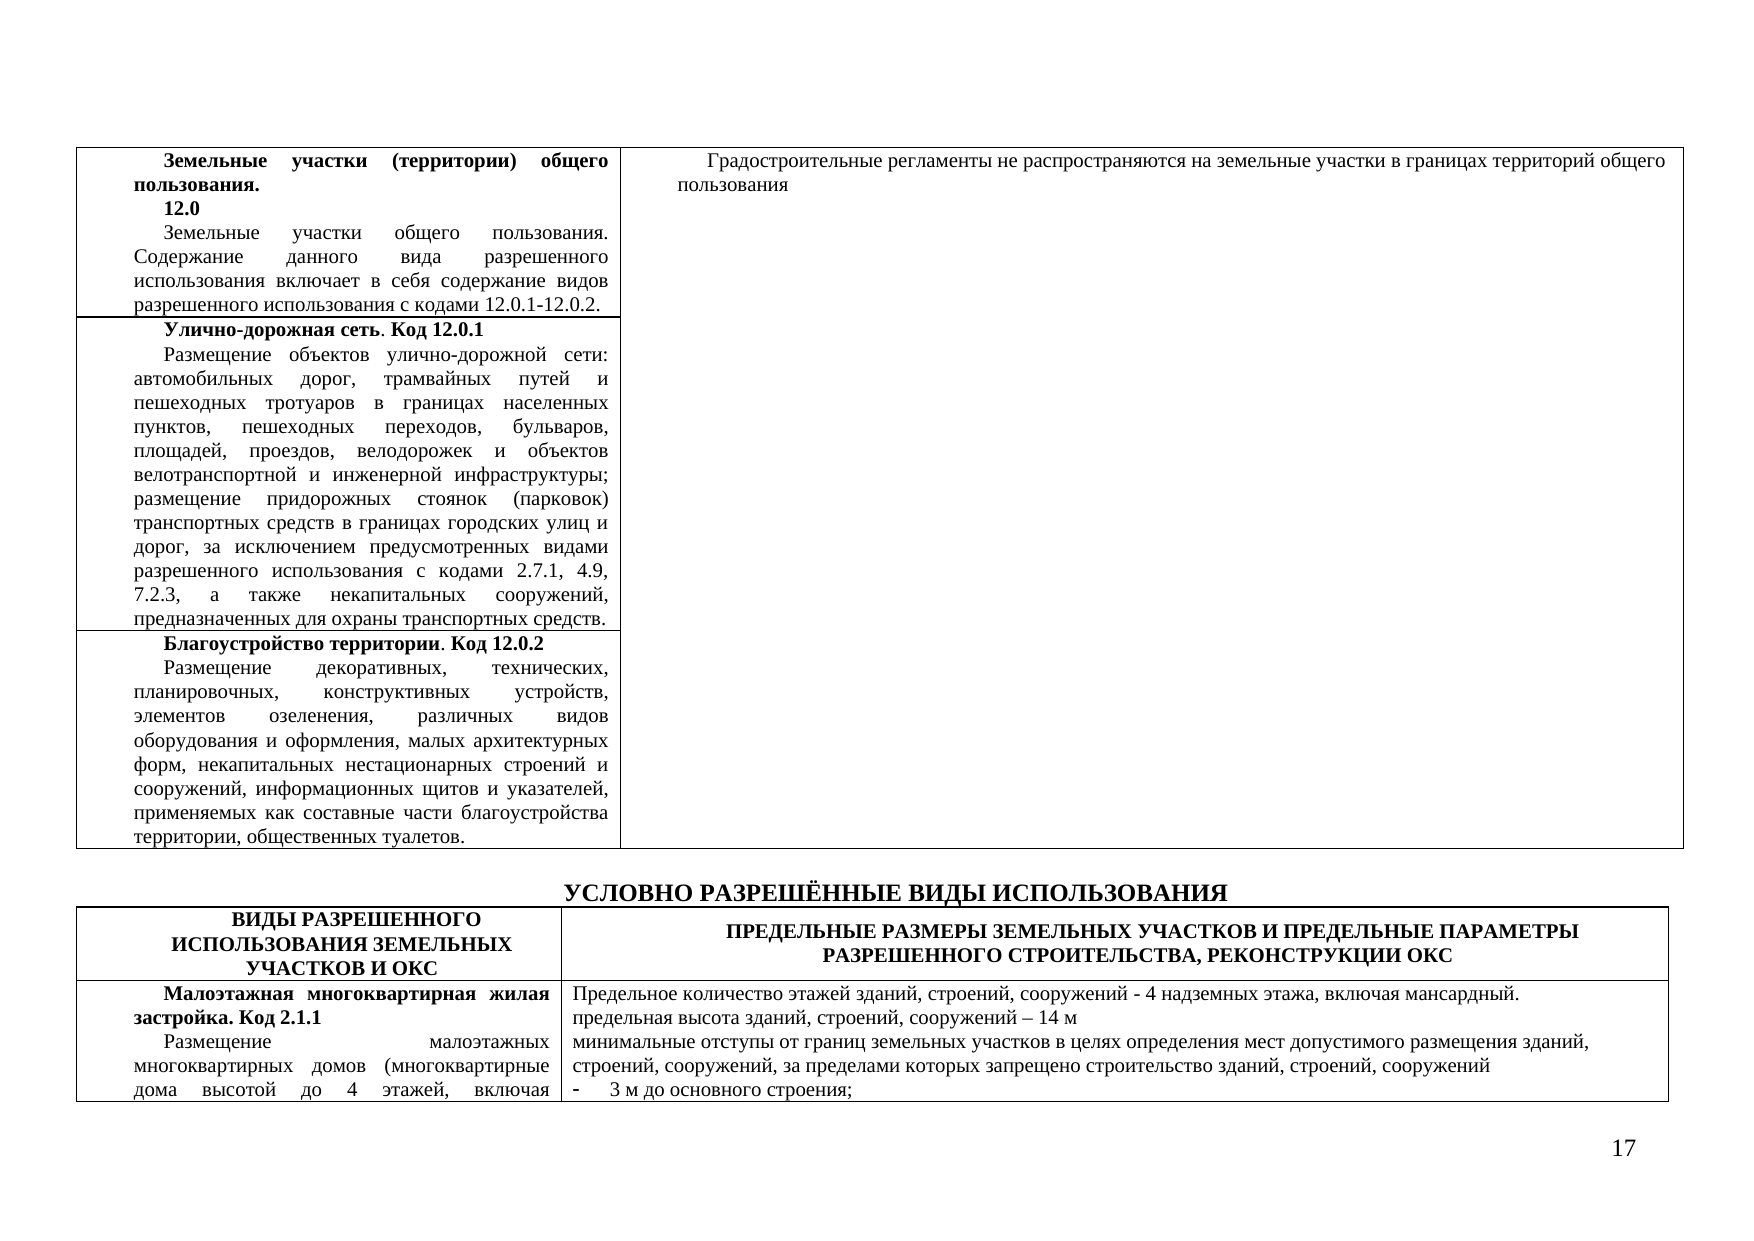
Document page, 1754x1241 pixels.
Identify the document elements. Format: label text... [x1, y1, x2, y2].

table_header ВИДЫ РАЗРЕШЕННОГО ИСПОЛЬЗОВАНИЯ ЗЕМЕЛЬНЫХ УЧАСТКОВ И ОКС [77, 908, 561, 979]
table_cell Градостроительные регламенты не распространяются на земельные участки в границах территорий общего пользования [621, 148, 1683, 848]
table_cell Земельные участки (территории) общего пользования. 12.0 Земельные участки общего пользования. Содержание данного вида разрешенного использования включает в себя содержание видов разрешенного использования с кодами 12.0.1-12.0.2. [77, 148, 620, 316]
table_cell Улично-дорожная сеть. Код 12.0.1 Размещение объектов улично-дорожной сети: автомобильных дорог, трамвайных путей и пешеходных тротуаров в границах населенных пунктов, пешеходных переходов, бульваров, площадей, проездов, велодорожек и объектов велотранспортной и инженерной инфраструктуры; размещение придорожных стоянок (парковок) транспортных средств в границах городских улиц и дорог, за исключением предусмотренных видами разрешенного использования с кодами 2.7.1, 4.9, 7.2.3, а также некапитальных сооружений, предназначенных для охраны транспортных средств. [77, 318, 620, 630]
table_cell Благоустройство территории. Код 12.0.2 Размещение декоративных, технических, планировочных, конструктивных устройств, элементов озеленения, различных видов оборудования и оформления, малых архитектурных форм, некапитальных нестационарных строений и сооружений, информационных щитов и указателей, применяемых как составные части благоустройства территории, общественных туалетов. [77, 631, 620, 848]
table_header ПРЕДЕЛЬНЫЕ РАЗМЕРЫ ЗЕМЕЛЬНЫХ УЧАСТКОВ И ПРЕДЕЛЬНЫЕ ПАРАМЕТРЫ РАЗРЕШЕННОГО СТРОИТЕЛЬСТВА, РЕКОНСТРУКЦИИ ОКС [562, 908, 1668, 979]
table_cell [77, 981, 561, 1101]
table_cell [562, 981, 1668, 1101]
text УСЛОВНО РАЗРЕШЁННЫЕ ВИДЫ ИСПОЛЬЗОВАНИЯ [156, 878, 1636, 906]
